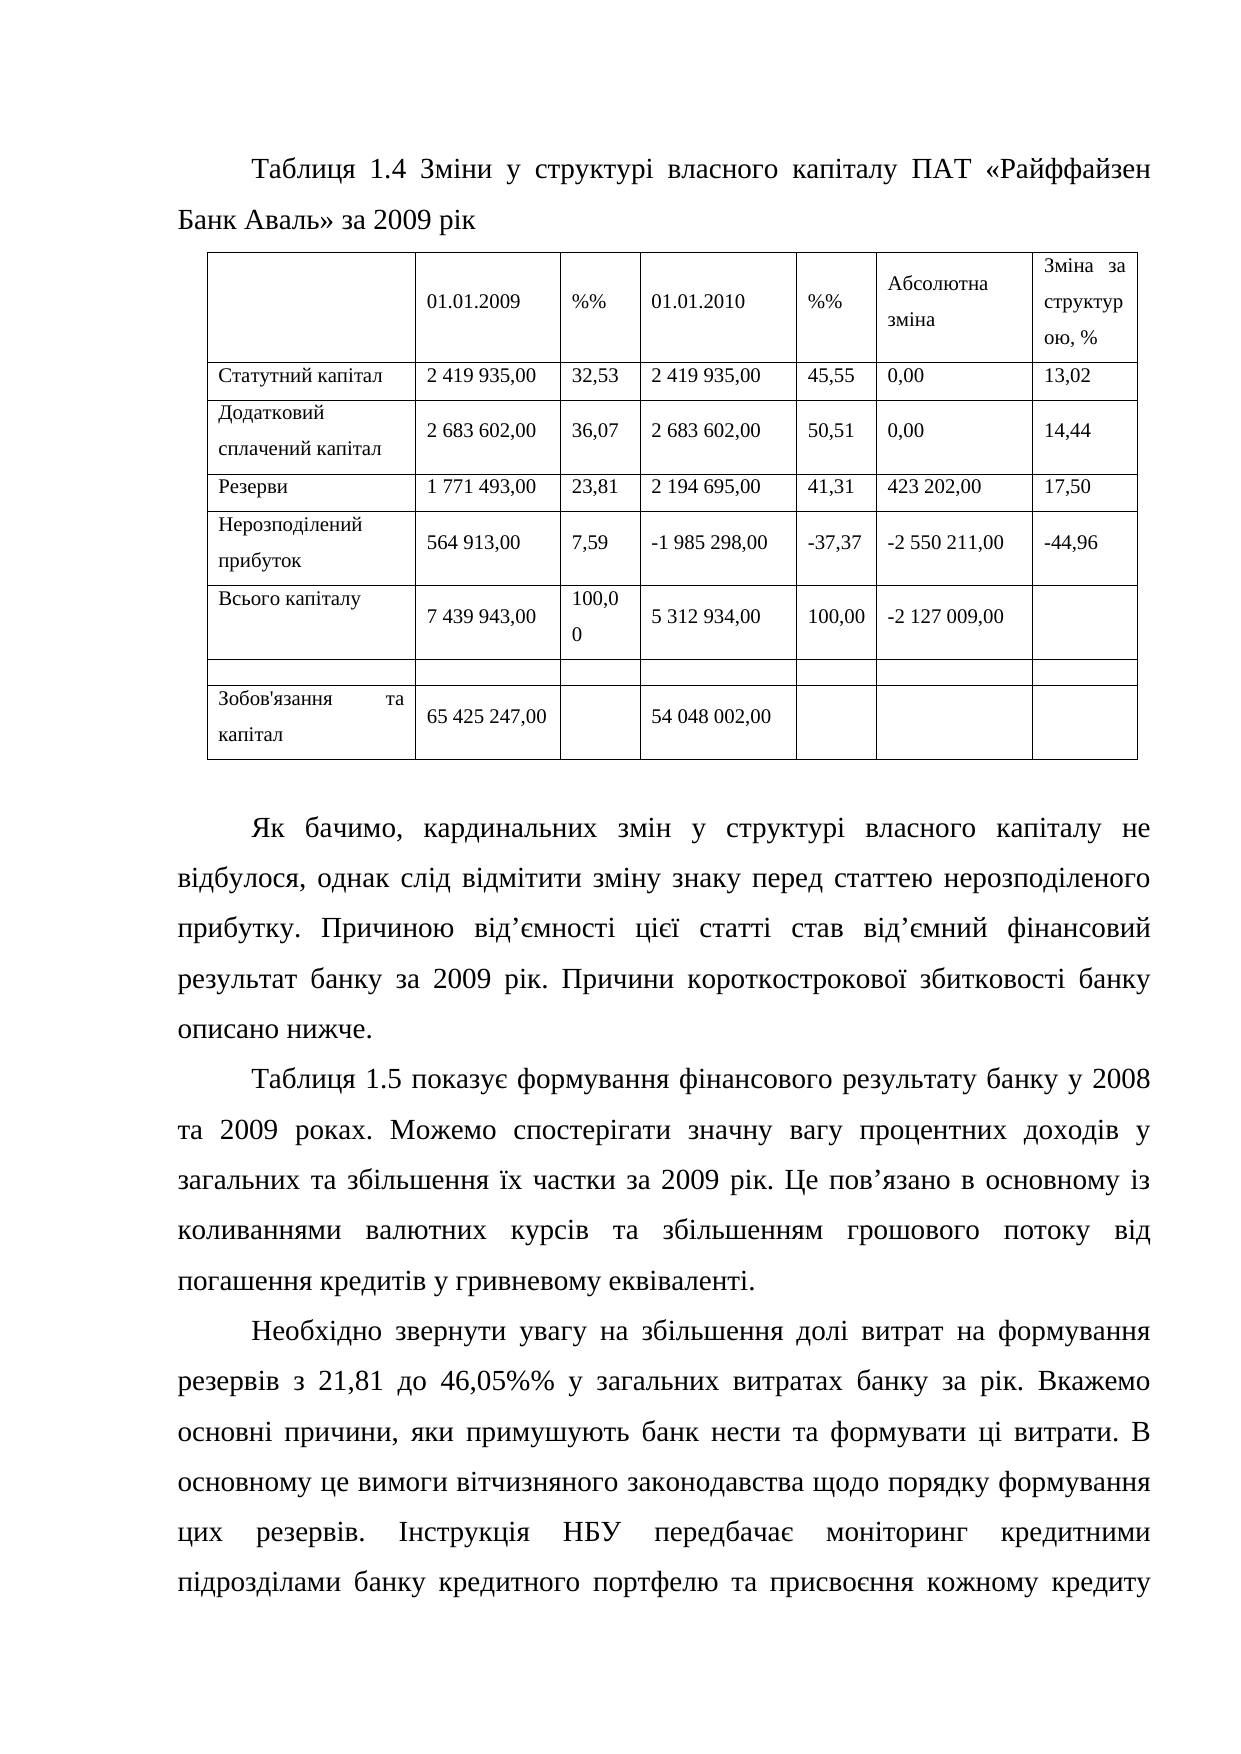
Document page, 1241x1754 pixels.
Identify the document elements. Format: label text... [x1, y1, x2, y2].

table_cell [1033, 586, 1137, 659]
text Таблиця 1.4 Зміни у структурі власного капіталу ПАТ «Райффайзен Банк Аваль» за 2009 рік [177, 152, 1152, 236]
table_cell [561, 686, 640, 759]
table_cell 54 048 002,00 [641, 686, 796, 759]
table_cell [1033, 660, 1137, 685]
table_cell Резерви [208, 475, 415, 511]
table_cell Нерозподілений прибуток [208, 512, 415, 585]
table_cell 7 439 943,00 [416, 586, 560, 659]
table_cell Зобов'язання та капітал [208, 686, 415, 759]
table_cell [208, 660, 415, 685]
table_cell 36,07 [561, 401, 640, 473]
table_header [208, 253, 415, 362]
table_cell 50,51 [797, 401, 876, 473]
table_cell 41,31 [797, 475, 876, 511]
table_header %% [797, 253, 876, 362]
table_cell 564 913,00 [416, 512, 560, 585]
table_cell -2 550 211,00 [877, 512, 1032, 585]
table_header 01.01.2009 [416, 253, 560, 362]
table_cell -37,37 [797, 512, 876, 585]
table_cell 7,59 [561, 512, 640, 585]
table_cell [561, 660, 640, 685]
table_cell 0,00 [877, 363, 1032, 400]
table_cell Статутний капітал [208, 363, 415, 400]
table_cell [641, 660, 796, 685]
table_cell 32,53 [561, 363, 640, 400]
table_cell 5 312 934,00 [641, 586, 796, 659]
table_cell 45,55 [797, 363, 876, 400]
table_cell -1 985 298,00 [641, 512, 796, 585]
table_cell 2 419 935,00 [416, 363, 560, 400]
text Таблиця 1.5 показує формування фінансового результату банку у 2008 та 2009 роках. Можемо спостерігати значну вагу процентних доходів у загальних та збільшення їх частки за 2009 рік. Це пов’язано в основному із коливаннями валютних курсів та збільшенням грошового потоку від погашення кредитів у гривневому еквіваленті. [177, 1061, 1152, 1296]
table_cell 17,50 [1033, 475, 1137, 511]
table_cell [1033, 686, 1137, 759]
table_cell [797, 660, 876, 685]
table_cell Додатковий сплачений капітал [208, 401, 415, 473]
table_cell 2 194 695,00 [641, 475, 796, 511]
table_cell 65 425 247,00 [416, 686, 560, 759]
table_cell [877, 686, 1032, 759]
table_cell [797, 686, 876, 759]
table_cell 2 683 602,00 [416, 401, 560, 473]
table_cell 100,00 [561, 586, 640, 659]
table_cell 1 771 493,00 [416, 475, 560, 511]
table_cell 2 419 935,00 [641, 363, 796, 400]
table_cell 100,00 [797, 586, 876, 659]
table_cell [416, 660, 560, 685]
table_header Абсолютна зміна [877, 253, 1032, 362]
table_header 01.01.2010 [641, 253, 796, 362]
table_cell 423 202,00 [877, 475, 1032, 511]
table_header Зміна за структурою, % [1033, 253, 1137, 362]
table_cell 13,02 [1033, 363, 1137, 400]
table_cell 0,00 [877, 401, 1032, 473]
table_cell 2 683 602,00 [641, 401, 796, 473]
table_cell -2 127 009,00 [877, 586, 1032, 659]
text Як бачимо, кардинальних змін у структурі власного капіталу не відбулося, однак слід відмітити зміну знаку перед статтею нерозподіленого прибутку. Причиною від’ємності цієї статті став від’ємний фінансовий результат банку за 2009 рік. Причини короткострокової збитковості банку описано нижче. [177, 810, 1152, 1045]
table_cell -44,96 [1033, 512, 1137, 585]
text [177, 1313, 1152, 1598]
table_cell Всього капіталу [208, 586, 415, 659]
table_header %% [561, 253, 640, 362]
table_cell 23,81 [561, 475, 640, 511]
table_cell [877, 660, 1032, 685]
table_cell 14,44 [1033, 401, 1137, 473]
